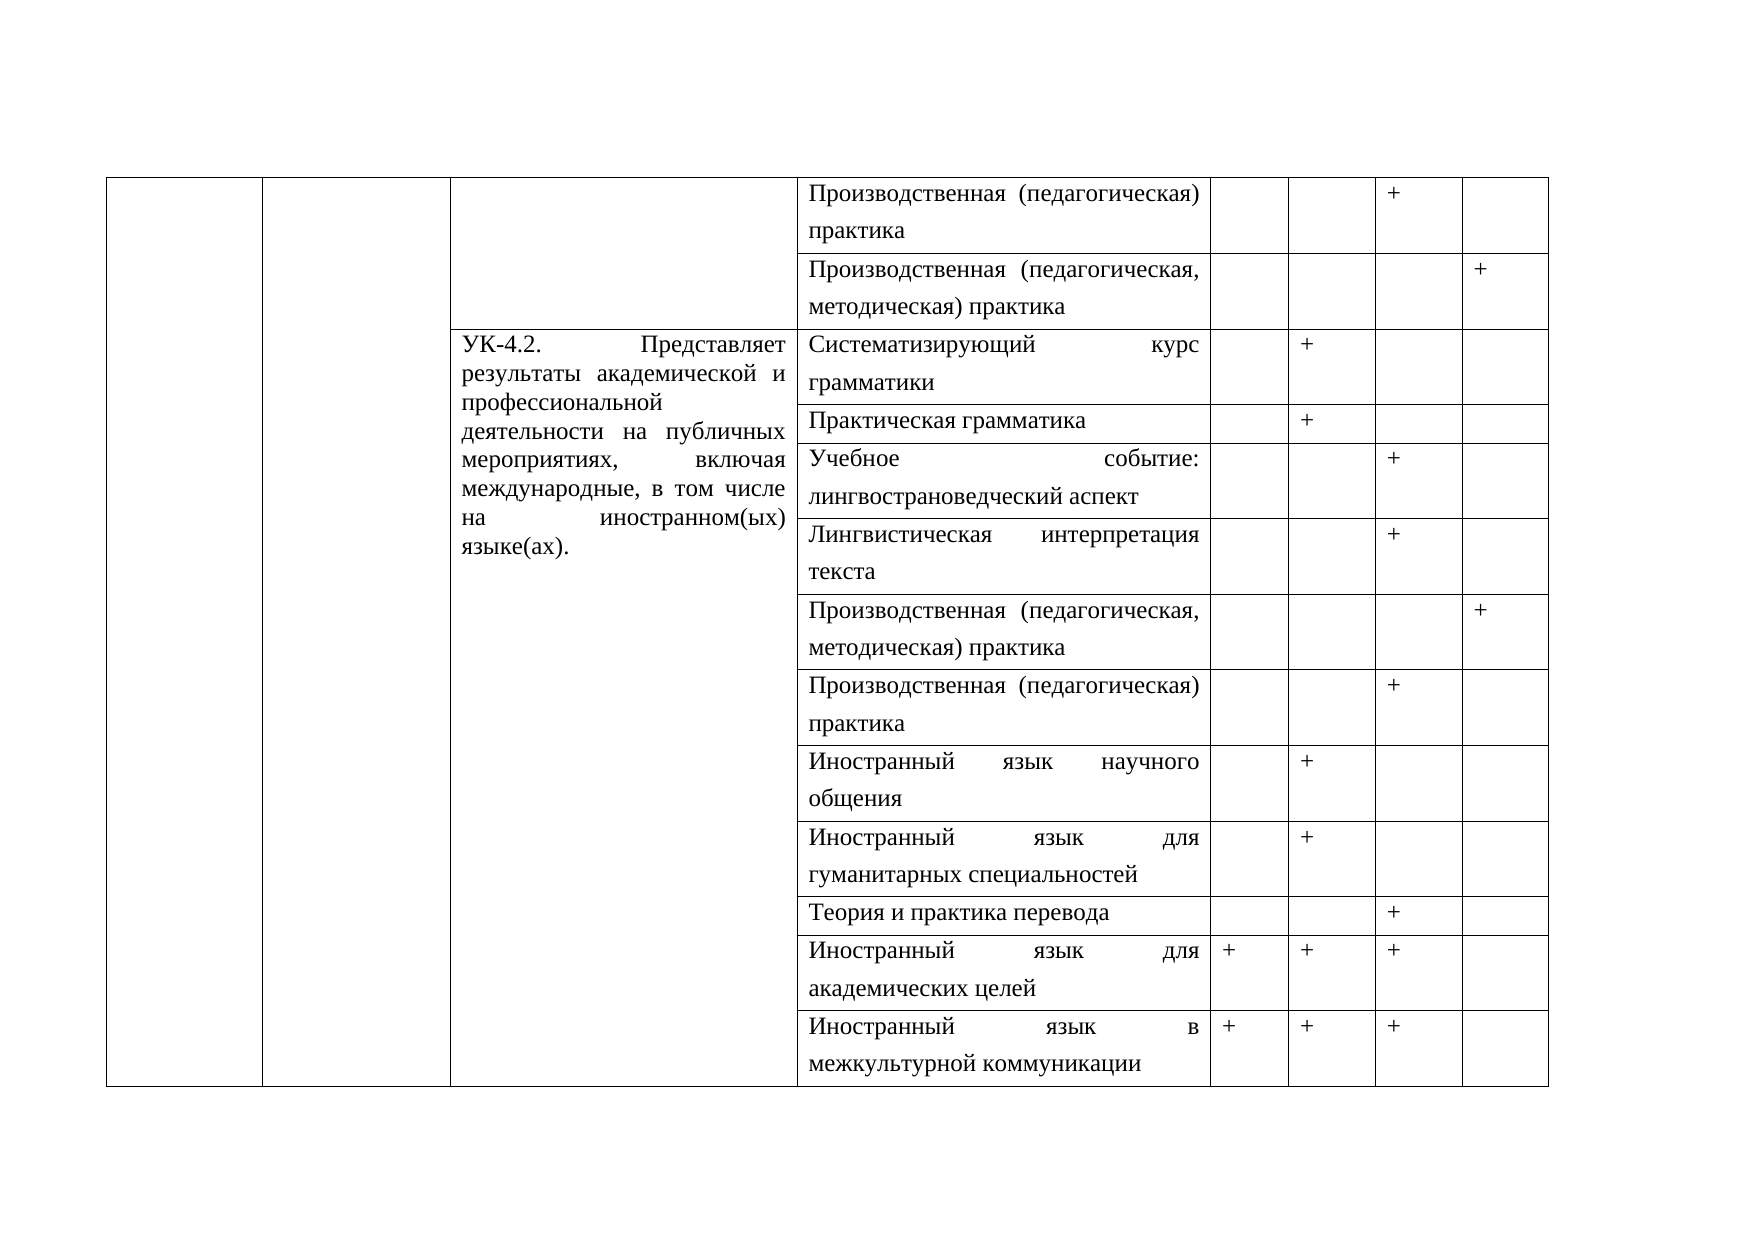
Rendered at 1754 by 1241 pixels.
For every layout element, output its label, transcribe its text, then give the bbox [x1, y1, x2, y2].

table_cell + [1289, 936, 1375, 1010]
table_cell [1376, 746, 1462, 821]
table_cell [1463, 936, 1548, 1010]
table_cell Производственная (педагогическая) практика [798, 670, 1210, 745]
table_cell Практическая грамматика [798, 405, 1210, 442]
table_cell Иностранный язык для гуманитарных специальностей [798, 822, 1210, 896]
table_cell [1376, 595, 1462, 669]
table_cell [1211, 595, 1288, 669]
table_cell + [1463, 254, 1548, 328]
table_cell [1289, 178, 1375, 253]
table_cell + [1376, 178, 1462, 253]
table_cell [1463, 178, 1548, 253]
table_cell + [1376, 444, 1462, 518]
table_cell [1289, 444, 1375, 518]
table_cell [1463, 519, 1548, 594]
table_cell [1289, 519, 1375, 594]
table_cell [1463, 1011, 1548, 1086]
table_cell [1376, 405, 1462, 442]
table_cell Иностранный язык для академических целей [798, 936, 1210, 1010]
table_cell [1289, 670, 1375, 745]
table_cell Систематизирующий курс грамматики [798, 330, 1210, 404]
table_cell [1211, 444, 1288, 518]
table_cell + [1289, 330, 1375, 404]
table_cell [1376, 254, 1462, 328]
table_cell [1463, 330, 1548, 404]
table_cell [1463, 405, 1548, 442]
table_cell Производственная (педагогическая) практика [798, 178, 1210, 253]
table_cell Иностранный язык в межкультурной коммуникации [798, 1011, 1210, 1086]
table_cell + [1376, 670, 1462, 745]
table_cell УК-4.2. Представляет результаты академической и профессиональной деятельности на публичных мероприятиях, включая международные, в том числе на иностранном(ых) языке(ах). [451, 330, 797, 1086]
table_cell Лингвистическая интерпретация текста [798, 519, 1210, 594]
table_cell + [1211, 1011, 1288, 1086]
table_cell Теория и практика перевода [798, 897, 1210, 934]
table_cell Производственная (педагогическая, методическая) практика [798, 254, 1210, 328]
table_cell [1211, 519, 1288, 594]
table_cell [1211, 330, 1288, 404]
table_cell [1211, 746, 1288, 821]
table_cell [1211, 897, 1288, 934]
table_cell + [1289, 746, 1375, 821]
table_cell [1211, 405, 1288, 442]
table_cell Иностранный язык научного общения [798, 746, 1210, 821]
table_cell [1289, 254, 1375, 328]
table_cell [1289, 897, 1375, 934]
table_cell Учебное событие: лингвострановедческий аспект [798, 444, 1210, 518]
table_cell [1463, 822, 1548, 896]
table_cell + [1289, 405, 1375, 442]
table_cell [1463, 897, 1548, 934]
table_cell [1211, 254, 1288, 328]
table_cell [1463, 670, 1548, 745]
table_cell [1211, 822, 1288, 896]
table_cell + [1289, 822, 1375, 896]
table_cell + [1463, 595, 1548, 669]
table_cell + [1376, 936, 1462, 1010]
table_cell [1463, 444, 1548, 518]
table_cell [1463, 746, 1548, 821]
table_cell [1376, 822, 1462, 896]
table_cell + [1289, 1011, 1375, 1086]
table_cell [1211, 670, 1288, 745]
table_cell Производственная (педагогическая, методическая) практика [798, 595, 1210, 669]
table_cell [1376, 330, 1462, 404]
table_cell [1289, 595, 1375, 669]
table_cell [1211, 178, 1288, 253]
table_cell + [1376, 897, 1462, 934]
table_cell + [1376, 519, 1462, 594]
table_cell + [1376, 1011, 1462, 1086]
table_cell + [1211, 936, 1288, 1010]
